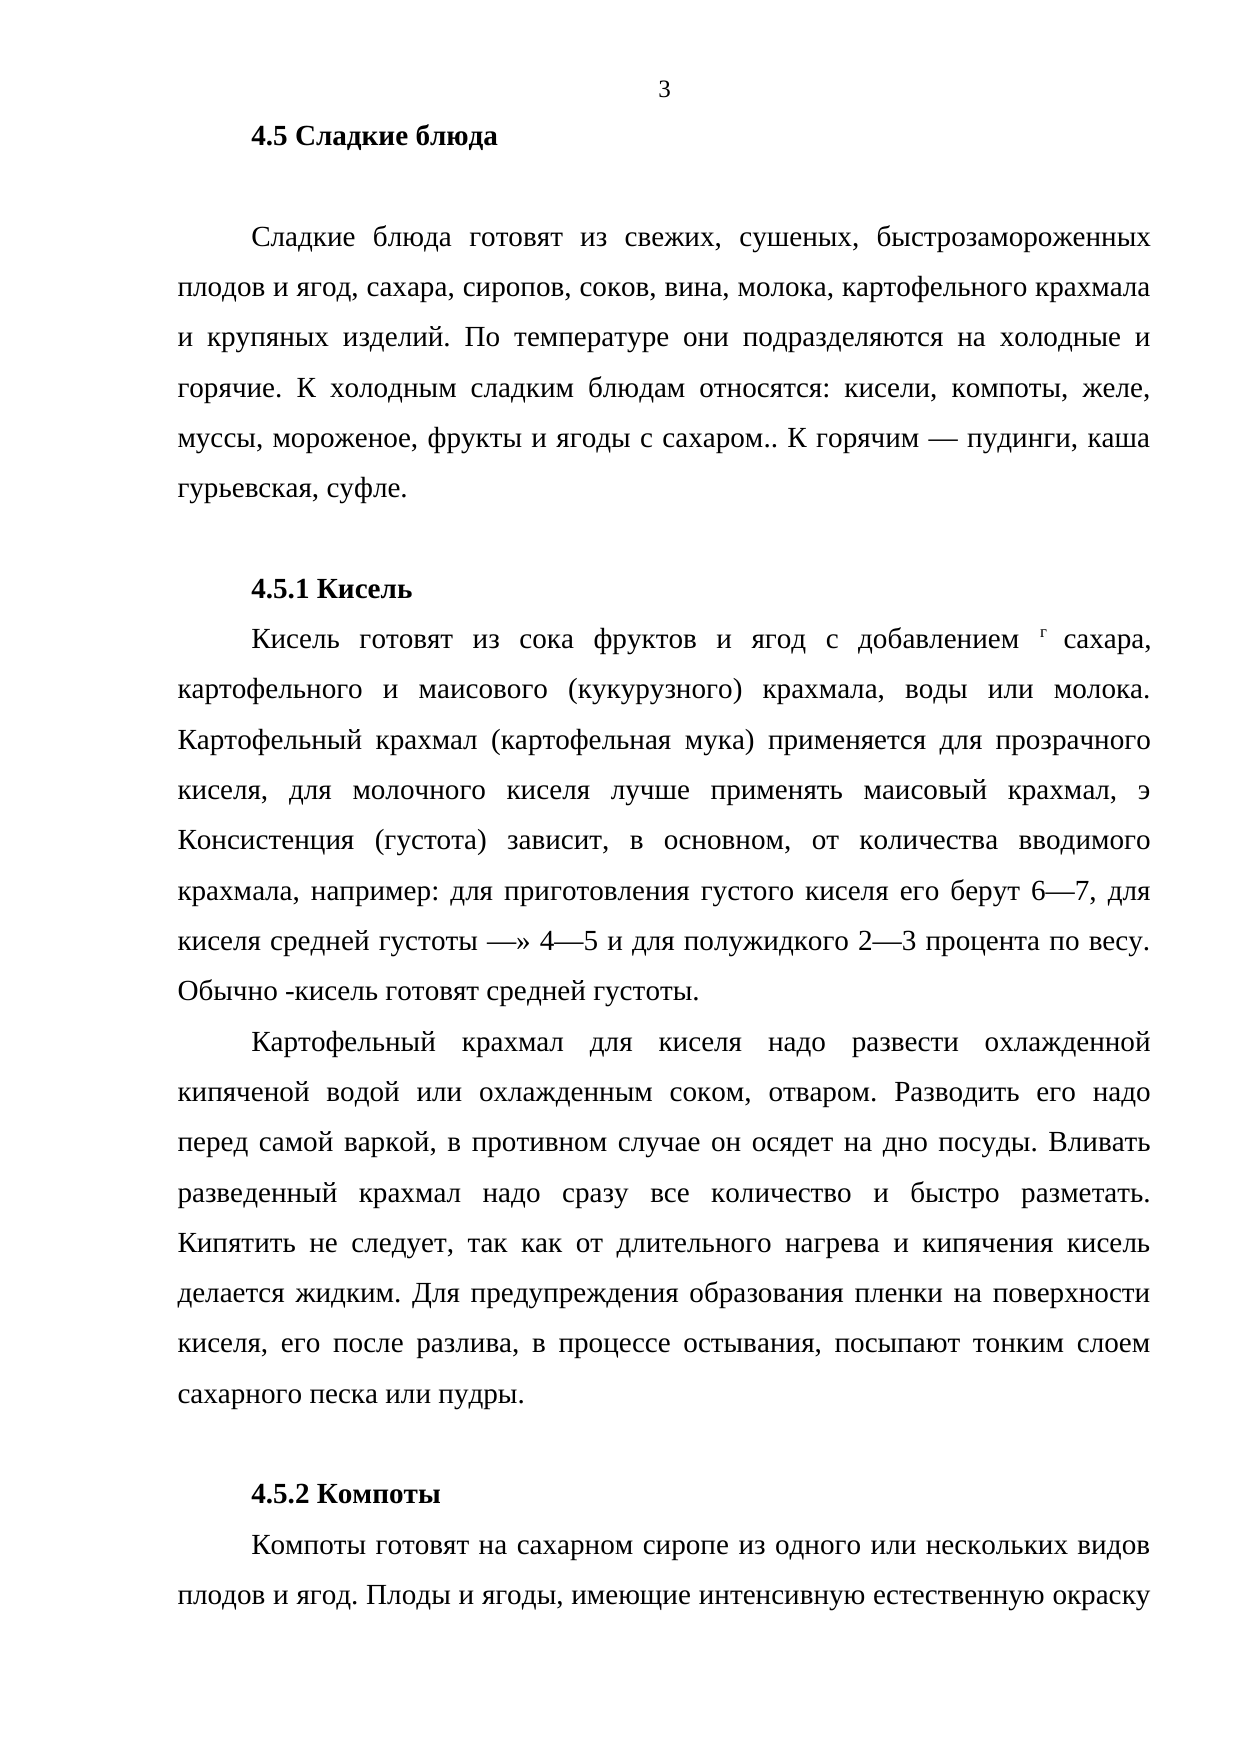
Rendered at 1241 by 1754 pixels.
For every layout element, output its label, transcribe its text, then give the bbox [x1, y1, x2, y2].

text 4.5 Сладкие блюда [177, 118, 1152, 152]
text Кисель готовят из сока фруктов и ягод с добавлением г сахара, картофельного и маисового (кукурузного) крахмала, воды или молока. Картофельный крахмал (картофельная мука) применяется для прозрачного киселя, для молочного киселя лучше применять маисовый крахмал, э Консистенция (густота) зависит, в основном, от количества вводимого крахмала, например: для приготовления густого киселя его берут 6—7, для киселя средней густоты —» 4—5 и для полужидкого 2—3 процента по весу. Обычно -кисель готовят средней густоты. [177, 621, 1152, 1007]
text Картофельный крахмал для киселя надо развести охлажденной кипяченой водой или охлажденным соком, отваром. Разводить его надо перед самой варкой, в противном случае он осядет на дно посуды. Вливать разведенный крахмал надо сразу все количество и быстро разметать. Кипятить не следует, так как от длительного нагрева и кипячения кисель делается жидким. Для предупреждения образования пленки на поверхности киселя, его после разлива, в процессе остывания, посыпают тонким слоем сахарного песка или пудры. [177, 1024, 1152, 1409]
text 4.5.2 Компоты [177, 1477, 1152, 1510]
text 4.5.1 Кисель [177, 571, 1152, 604]
text Сладкие блюда готовят из свежих, сушеных, быстрозамороженных плодов и ягод, сахара, сиропов, соков, вина, молока, картофельного крахмала и крупяных изделий. По температуре они подразделяются на холодные и горячие. К холодным сладким блюдам относятся: кисели, компоты, желе, муссы, мороженое, фрукты и ягоды с сахаром.. К горячим — пудинги, каша гурьевская, суфле. [177, 219, 1152, 504]
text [177, 1527, 1152, 1611]
